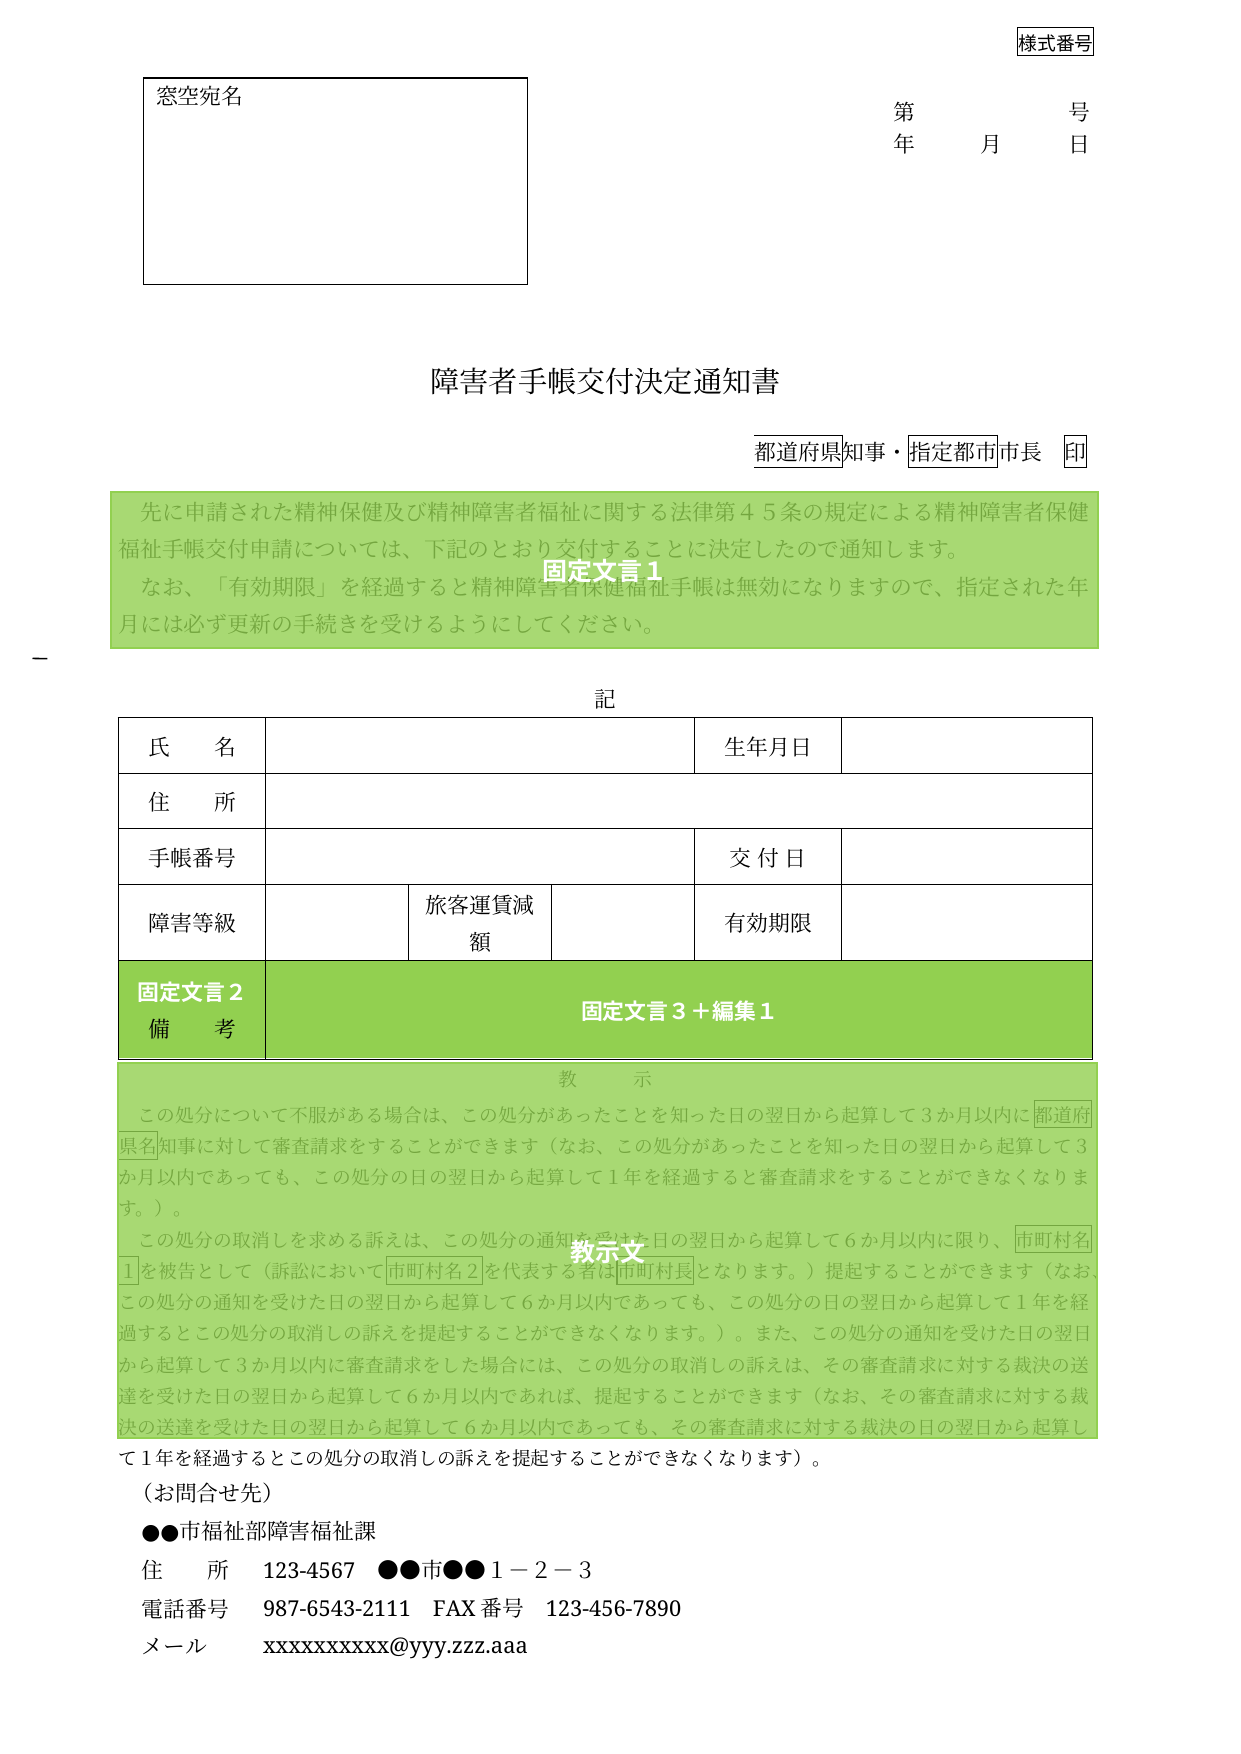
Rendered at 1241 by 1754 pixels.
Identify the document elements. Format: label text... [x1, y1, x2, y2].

table_cell ●●市福祉部障害福祉課 [130, 1511, 1016, 1549]
table_header 生年月日 [695, 718, 841, 773]
text 障害者手帳交付決定通知書 [118, 342, 1092, 417]
table_header 氏 名 [119, 718, 265, 773]
table_cell 交 付 日 [695, 829, 841, 884]
table_cell 987-6543-2111 FAX番号 123-456-7890 xxxxxxxxxx@yyy.zzz.aaa [263, 1588, 1016, 1664]
table_cell [266, 774, 1092, 828]
table_header （お問合せ先） [130, 1472, 1016, 1511]
table_cell 固定文言２ 備 考 [119, 961, 265, 1058]
table_cell [842, 885, 1092, 960]
table_cell 固定文言３＋編集１ [266, 961, 1092, 1058]
table_header [266, 718, 694, 773]
table_header [842, 718, 1092, 773]
table_cell 旅客運賃減額 [409, 885, 551, 960]
table_cell [552, 885, 694, 960]
table_cell 有効期限 [695, 885, 841, 960]
table_cell [266, 885, 408, 960]
text 記 [118, 680, 1092, 717]
table_cell 電話番号 メール [130, 1588, 263, 1664]
table_cell [266, 829, 694, 884]
table_cell 障害等級 [119, 885, 265, 960]
table_cell [842, 829, 1092, 884]
table_cell 住 所 [119, 774, 265, 828]
table_cell 手帳番号 [119, 829, 265, 884]
table_cell 123-4567 ●●市●●１－２－３ [263, 1549, 1016, 1588]
table_cell 住 所 [130, 1549, 263, 1588]
